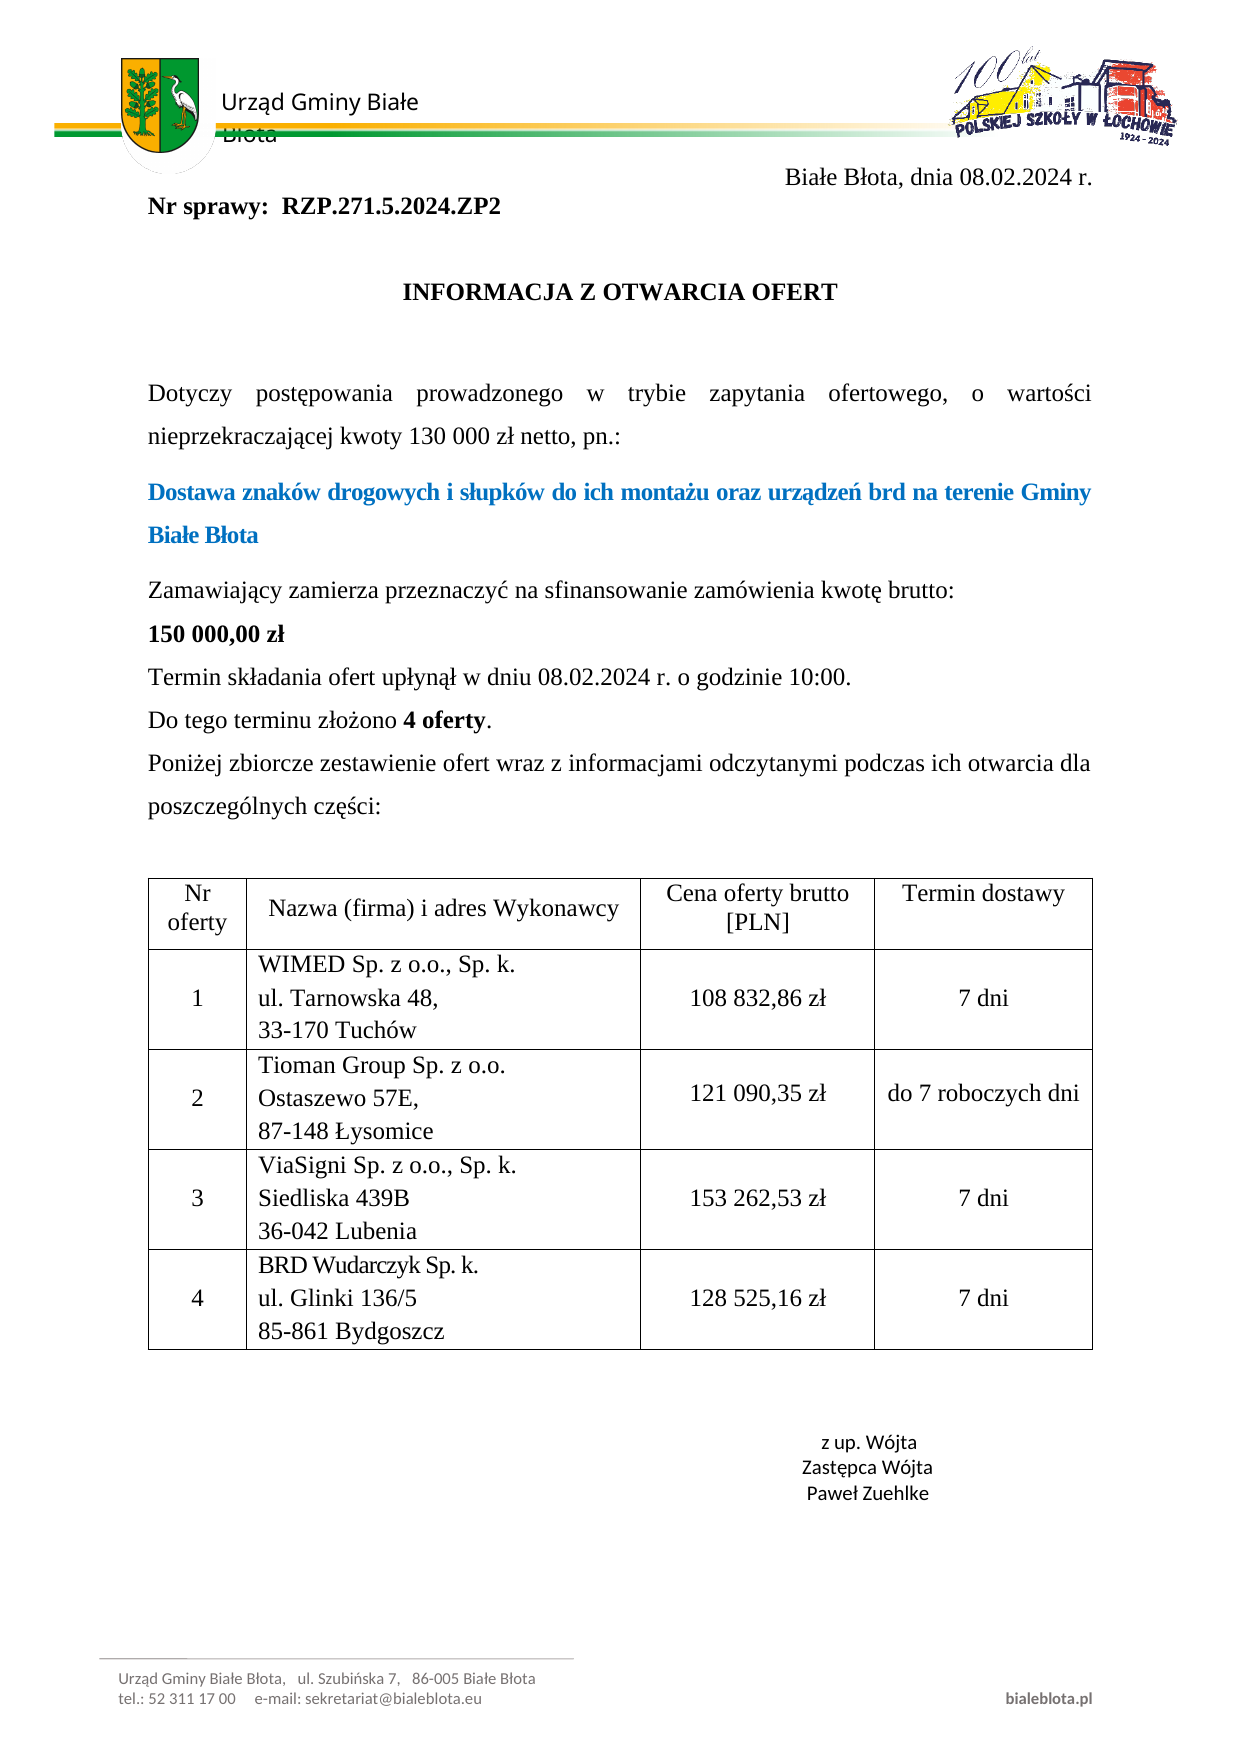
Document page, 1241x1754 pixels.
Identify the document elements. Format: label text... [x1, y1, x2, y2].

table_cell WIMED Sp. z o.o., Sp. k. ul. Tarnowska 48, 33-170 Tuchów [247, 950, 640, 1049]
text INFORMACJA Z OTWARCIA OFERT [148, 277, 1093, 306]
table_cell 128 525,16 zł [641, 1250, 874, 1349]
table_cell 7 dni [875, 950, 1092, 1049]
table_cell 2 [149, 1050, 246, 1149]
table_cell 1 [149, 950, 246, 1049]
text Paweł Zuehlke [148, 1480, 1093, 1505]
table_cell Tioman Group Sp. z o.o. Ostaszewo 57E, 87-148 Łysomice [247, 1050, 640, 1149]
text Zamawiający zamierza przeznaczyć na sfinansowanie zamówienia kwotę brutto: [148, 576, 1093, 604]
text z up. Wójta [148, 1429, 1093, 1454]
table_cell 153 262,53 zł [641, 1150, 874, 1249]
table_header Cena oferty brutto [PLN] [641, 879, 874, 948]
text Do tego terminu złożono 4 oferty. [148, 705, 1093, 734]
table_cell 7 dni [875, 1150, 1092, 1249]
table_header Nr oferty [149, 879, 246, 948]
text Nr sprawy: RZP.271.5.2024.ZP2 [148, 191, 1093, 220]
table_cell do 7 roboczych dni [875, 1050, 1092, 1149]
table_cell 3 [149, 1150, 246, 1249]
table_cell 4 [149, 1250, 246, 1349]
table_cell 108 832,86 zł [641, 950, 874, 1049]
table_cell BRD Wudarczyk Sp. k. ul. Glinki 136/5 85-861 Bydgoszcz [247, 1250, 640, 1349]
text Dostawa znaków drogowych i słupków do ich montażu oraz urządzeń brd na terenie Gminy Białe Błota [148, 477, 1093, 549]
table_cell ViaSigni Sp. z o.o., Sp. k. Siedliska 439B 36-042 Lubenia [247, 1150, 640, 1249]
table_header Nazwa (firma) i adres Wykonawcy [247, 879, 640, 948]
text Dotyczy postępowania prowadzonego w trybie zapytania ofertowego, o wartości nieprzekraczającej kwoty 130 000 zł netto, pn.: [148, 378, 1093, 450]
text Termin składania ofert upłynął w dniu 08.02.2024 r. o godzinie 10:00. [148, 662, 1093, 691]
text Białe Błota, dnia 08.02.2024 r. [148, 162, 1093, 191]
picture [216, 46, 1179, 146]
table_header Termin dostawy [875, 879, 1092, 948]
text 150 000,00 zł [148, 619, 1093, 647]
picture [54, 58, 199, 153]
table_cell 7 dni [875, 1250, 1092, 1349]
text Poniżej zbiorcze zestawienie ofert wraz z informacjami odczytanymi podczas ich otwarcia dla poszczególnych części: [148, 748, 1093, 820]
text Zastępca Wójta [148, 1454, 1093, 1480]
table_cell 121 090,35 zł [641, 1050, 874, 1149]
